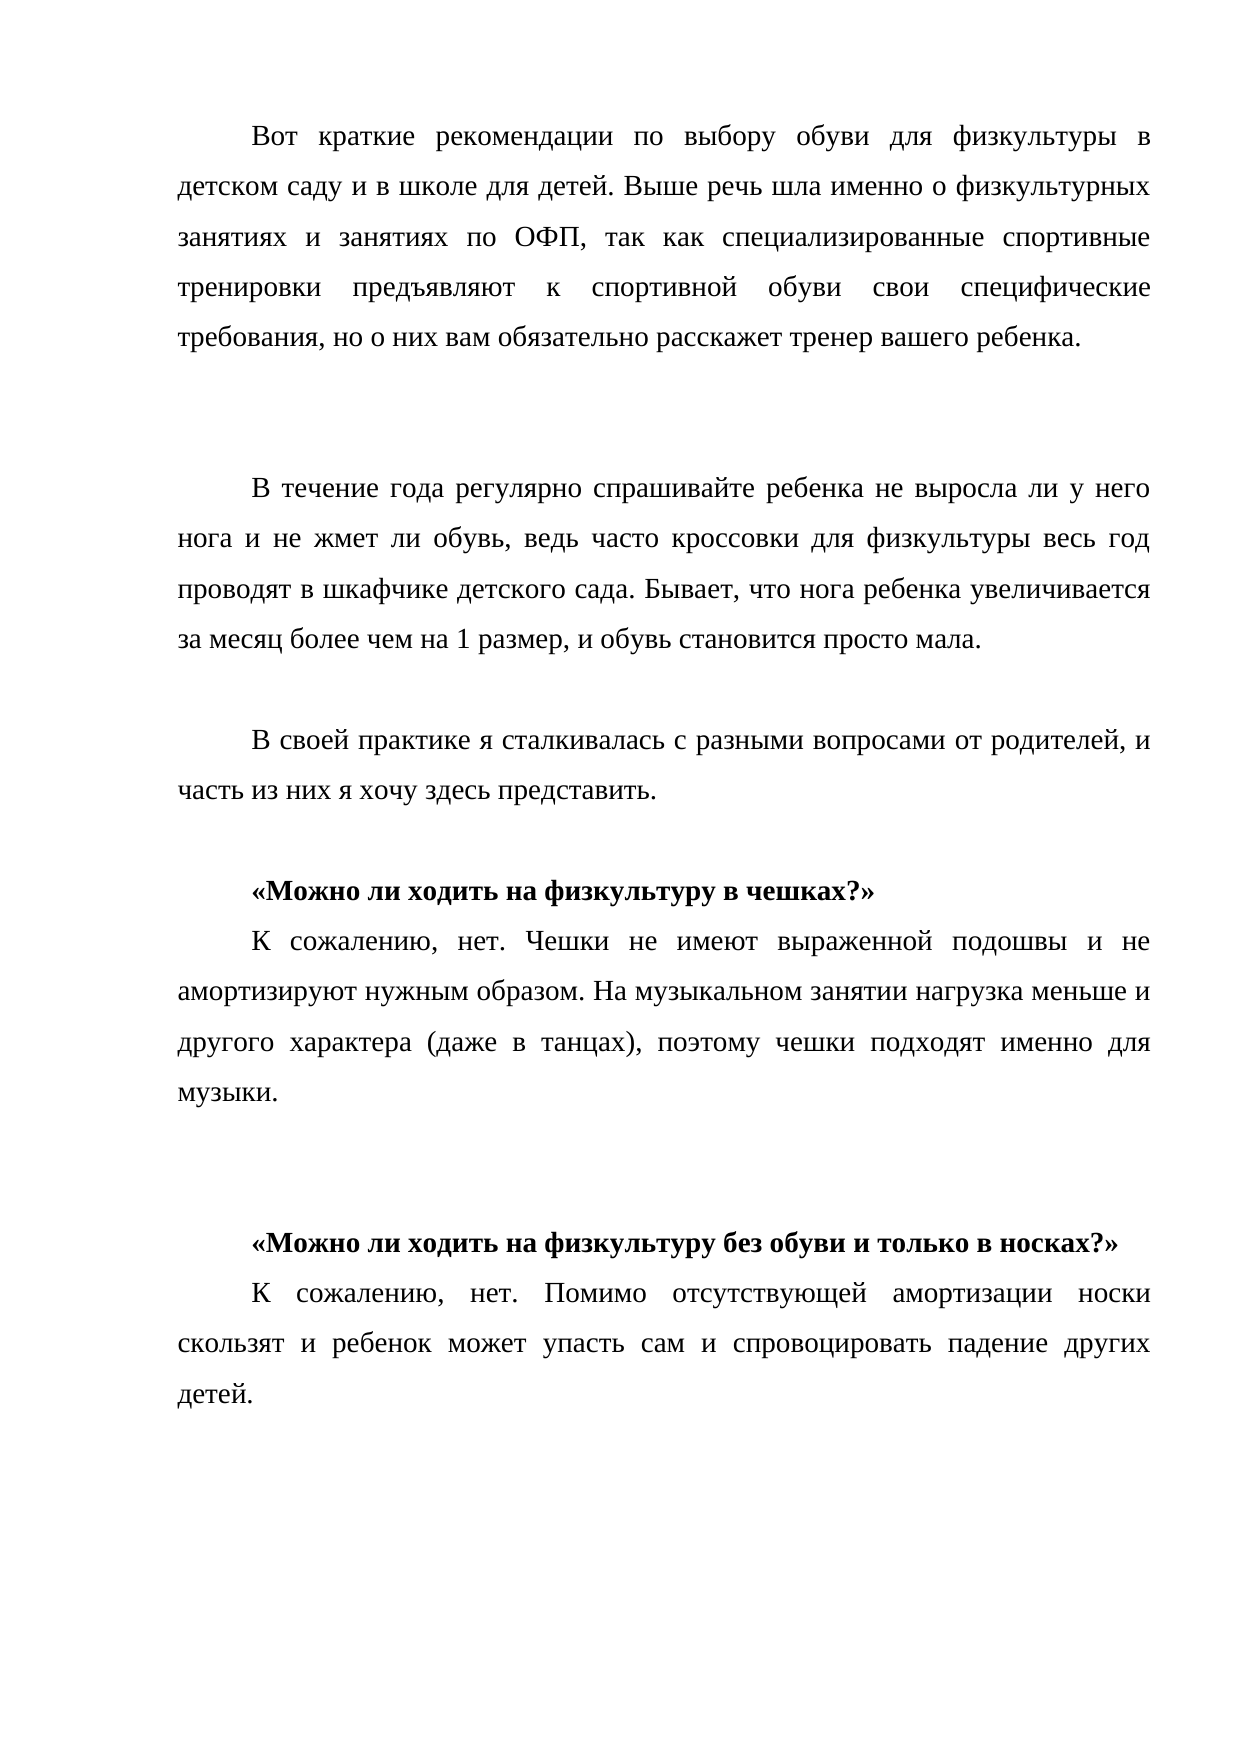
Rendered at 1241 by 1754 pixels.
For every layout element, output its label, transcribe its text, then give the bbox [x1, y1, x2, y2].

text «Можно ли ходить на физкультуру в чешках?» [177, 873, 1152, 906]
text В течение года регулярно спрашивайте ребенка не выросла ли у него нога и не жмет ли обувь, ведь часто кроссовки для физкультуры весь год проводят в шкафчике детского сада. Бывает, что нога ребенка увеличивается за месяц более чем на 1 размер, и обувь становится просто мала. [177, 470, 1152, 655]
text Вот краткие рекомендации по выбору обуви для физкультуры в детском саду и в школе для детей. Выше речь шла именно о физкультурных занятиях и занятиях по ОФП, так как специализированные спортивные тренировки предъявляют к спортивной обуви свои специфические требования, но о них вам обязательно расскажет тренер вашего ребенка. [177, 118, 1152, 353]
text К сожалению, нет. Чешки не имеют выраженной подошвы и не амортизируют нужным образом. На музыкальном занятии нагрузка меньше и другого характера (даже в танцах), поэтому чешки подходят именно для музыки. [177, 923, 1152, 1108]
text «Можно ли ходить на физкультуру без обуви и только в носках?» [177, 1225, 1152, 1258]
text К сожалению, нет. Помимо отсутствующей амортизации носки скользят и ребенок может упасть сам и спровоцировать падение других детей. [177, 1275, 1152, 1409]
text В своей практике я сталкивалась с разными вопросами от родителей, и часть из них я хочу здесь представить. [177, 722, 1152, 806]
